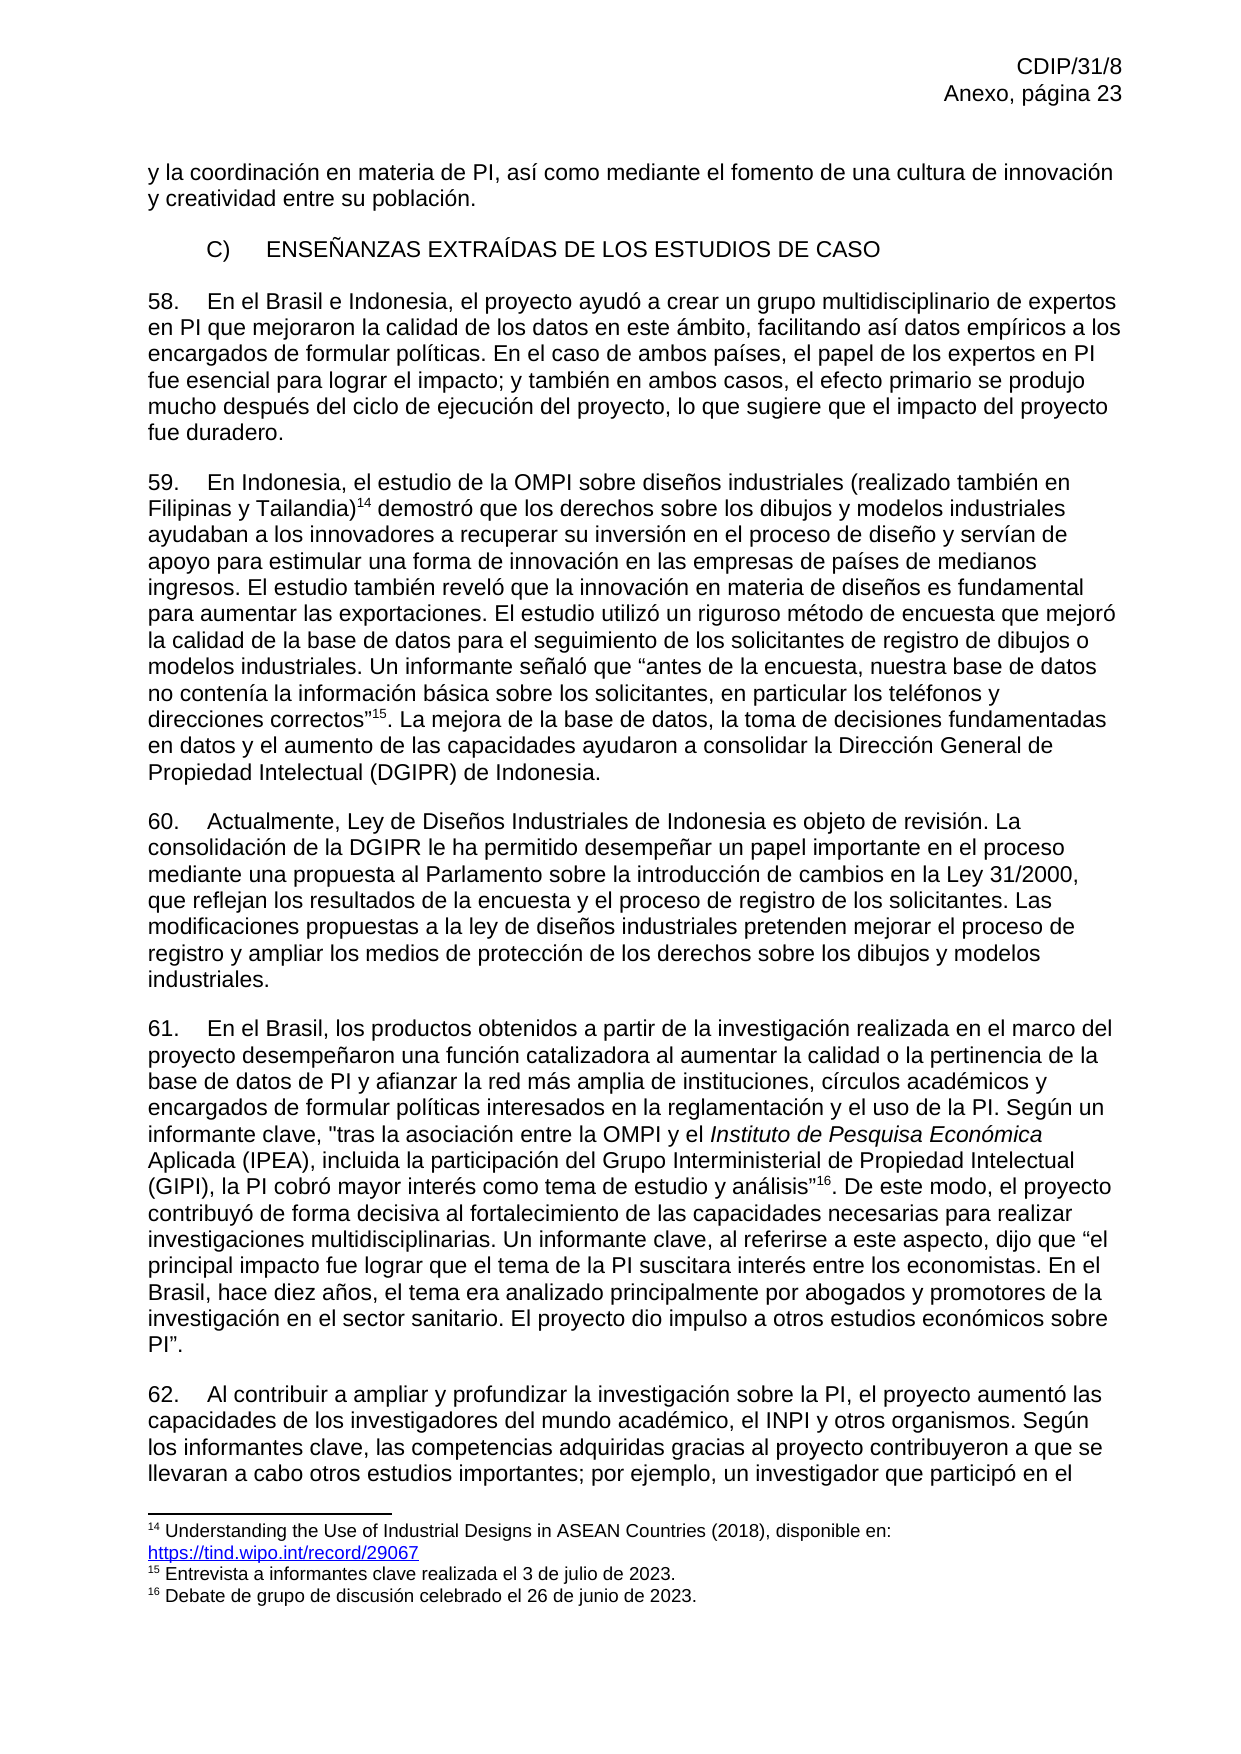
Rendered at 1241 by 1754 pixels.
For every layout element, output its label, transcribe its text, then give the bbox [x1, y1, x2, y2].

text En el Brasil e Indonesia, el proyecto ayudó a crear un grupo multidisciplinario de expertos en PI que mejoraron la calidad de los datos en este ámbito, facilitando así datos empíricos a los encargados de formular políticas. En el caso de ambos países, el papel de los expertos en PI fue esencial para lograr el impacto; y también en ambos casos, el efecto primario se produjo mucho después del ciclo de ejecución del proyecto, lo que sugiere que el impacto del proyecto fue duradero. [148, 288, 1122, 446]
subtitle Enseñanzas extraídas de los estudios de caso [206, 236, 1122, 263]
text Actualmente, Ley de Diseños Industriales de Indonesia es objeto de revisión. La consolidación de la DGIPR le ha permitido desempeñar un papel importante en el proceso mediante una propuesta al Parlamento sobre la introducción de cambios en la Ley 31/2000, que reflejan los resultados de la encuesta y el proceso de registro de los solicitantes. Las modificaciones propuestas a la ley de diseños industriales pretenden mejorar el proceso de registro y ampliar los medios de protección de los derechos sobre los dibujos y modelos industriales. [148, 808, 1122, 992]
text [148, 1381, 1122, 1486]
text En el Brasil, los productos obtenidos a partir de la investigación realizada en el marco del proyecto desempeñaron una función catalizadora al aumentar la calidad o la pertinencia de la base de datos de PI y afianzar la red más amplia de instituciones, círculos académicos y encargados de formular políticas interesados en la reglamentación y el uso de la PI. Según un informante clave, "tras la asociación entre la OMPI y el Instituto de Pesquisa Económica Aplicada (IPEA), incluida la participación del Grupo Interministerial de Propiedad Intelectual (GIPI), la PI cobró mayor interés como tema de estudio y análisis”. De este modo, el proyecto contribuyó de forma decisiva al fortalecimiento de las capacidades necesarias para realizar investigaciones multidisciplinarias. Un informante clave, al referirse a este aspecto, dijo que “el principal impacto fue lograr que el tema de la PI suscitara interés entre los economistas. En el Brasil, hace diez años, el tema era analizado principalmente por abogados y promotores de la investigación en el sector sanitario. El proyecto dio impulso a otros estudios económicos sobre PI”. [148, 1015, 1122, 1358]
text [148, 158, 1122, 211]
text En Indonesia, el estudio de la OMPI sobre diseños industriales (realizado también en Filipinas y Tailandia) demostró que los derechos sobre los dibujos y modelos industriales ayudaban a los innovadores a recuperar su inversión en el proceso de diseño y servían de apoyo para estimular una forma de innovación en las empresas de países de medianos ingresos. El estudio también reveló que la innovación en materia de diseños es fundamental para aumentar las exportaciones. El estudio utilizó un riguroso método de encuesta que mejoró la calidad de la base de datos para el seguimiento de los solicitantes de registro de dibujos o modelos industriales. Un informante señaló que “antes de la encuesta, nuestra base de datos no contenía la información básica sobre los solicitantes, en particular los teléfonos y direcciones correctos”. La mejora de la base de datos, la toma de decisiones fundamentadas en datos y el aumento de las capacidades ayudaron a consolidar la Dirección General de Propiedad Intelectual (DGIPR) de Indonesia. [148, 469, 1122, 785]
